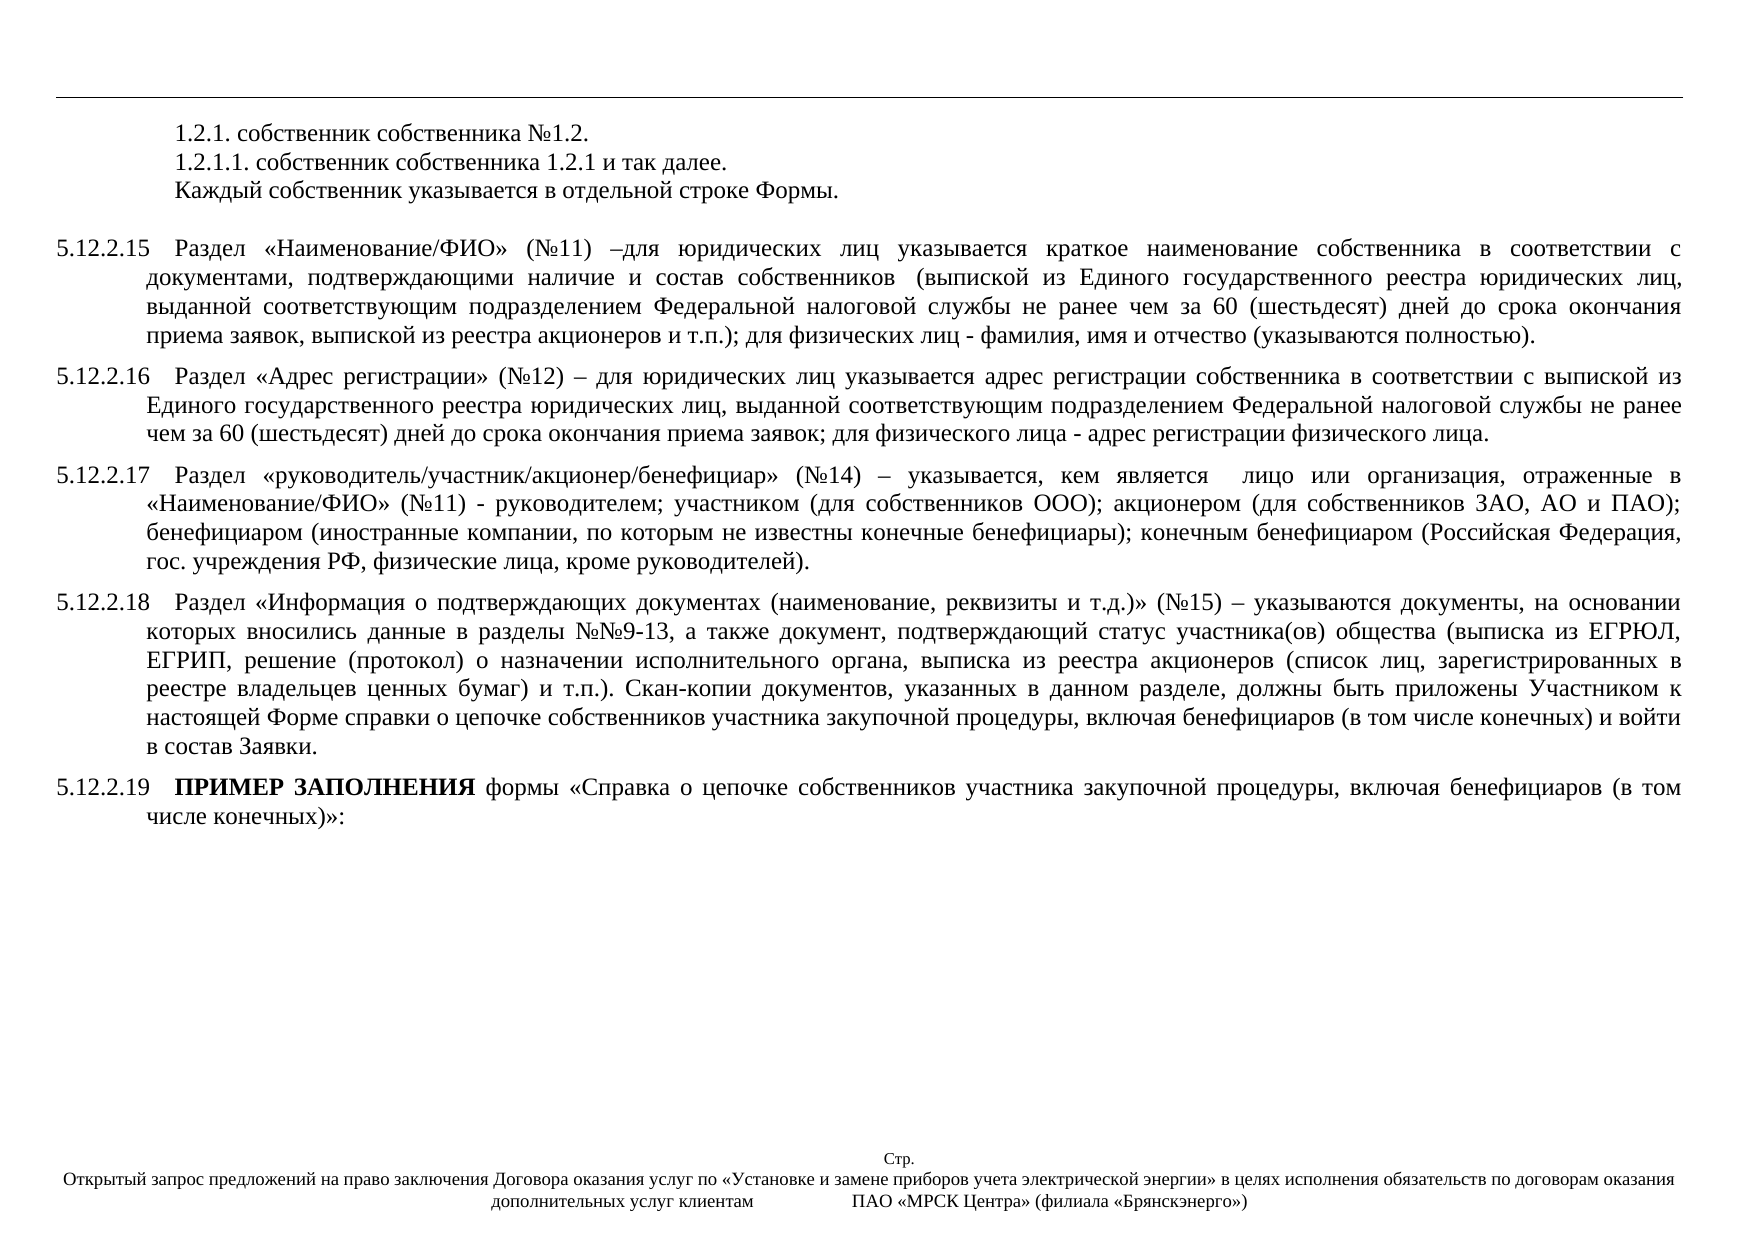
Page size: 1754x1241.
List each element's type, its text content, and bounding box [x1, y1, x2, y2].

list Раздел «Информация о подтверждающих документах (наименование, реквизиты и т.д.)» (№15) – указываются документы, на основании которых вносились данные в разделы №№9-13, а также документ, подтверждающий статус участника(ов) общества (выписка из ЕГРЮЛ, ЕГРИП, решение (протокол) о назначении исполнительного органа, выписка из реестра акционеров (список лиц, зарегистрированных в реестре владельцев ценных бумаг) и т.п.). Скан-копии документов, указанных в данном разделе, должны быть приложены Участником к настоящей Форме справки о цепочке собственников участника закупочной процедуры, включая бенефициаров (в том числе конечных) и войти в состав Заявки. [56, 587, 1683, 760]
text Каждый собственник указывается в отдельной строке Формы. [56, 176, 1683, 204]
text 1.2.1.1. собственник собственника 1.2.1 и так далее. [56, 147, 1683, 176]
list Пример заполнения формы «Справка о цепочке собственников участника закупочной процедуры, включая бенефициаров (в том числе конечных)»: [56, 772, 1683, 830]
list Раздел «Наименование/ФИО» (№11) –для юридических лиц указывается краткое наименование собственника в соответствии с документами, подтверждающими наличие и состав собственников (выпиской из Единого государственного реестра юридических лиц, выданной соответствующим подразделением Федеральной налоговой службы не ранее чем за 60 (шестьдесят) дней до срока окончания приема заявок, выпиской из реестра акционеров и т.п.); для физических лиц - фамилия, имя и отчество (указываются полностью). [56, 233, 1683, 348]
text 1.2.1. собственник собственника №1.2. [56, 118, 1683, 147]
list Раздел «руководитель/участник/акционер/бенефициар» (№14) – указывается, кем является лицо или организация, отраженные в «Наименование/ФИО» (№11) - руководителем; участником (для собственников ООО); акционером (для собственников ЗАО, АО и ПАО); бенефициаром (иностранные компании, по которым не известны конечные бенефициары); конечным бенефициаром (Российская Федерация, гос. учреждения РФ, физические лица, кроме руководителей). [56, 460, 1683, 575]
list Раздел «Адрес регистрации» (№12) – для юридических лиц указывается адрес регистрации собственника в соответствии с выпиской из Единого государственного реестра юридических лиц, выданной соответствующим подразделением Федеральной налоговой службы не ранее чем за 60 (шестьдесят) дней до срока окончания приема заявок; для физического лица - адрес регистрации физического лица. [56, 361, 1683, 447]
